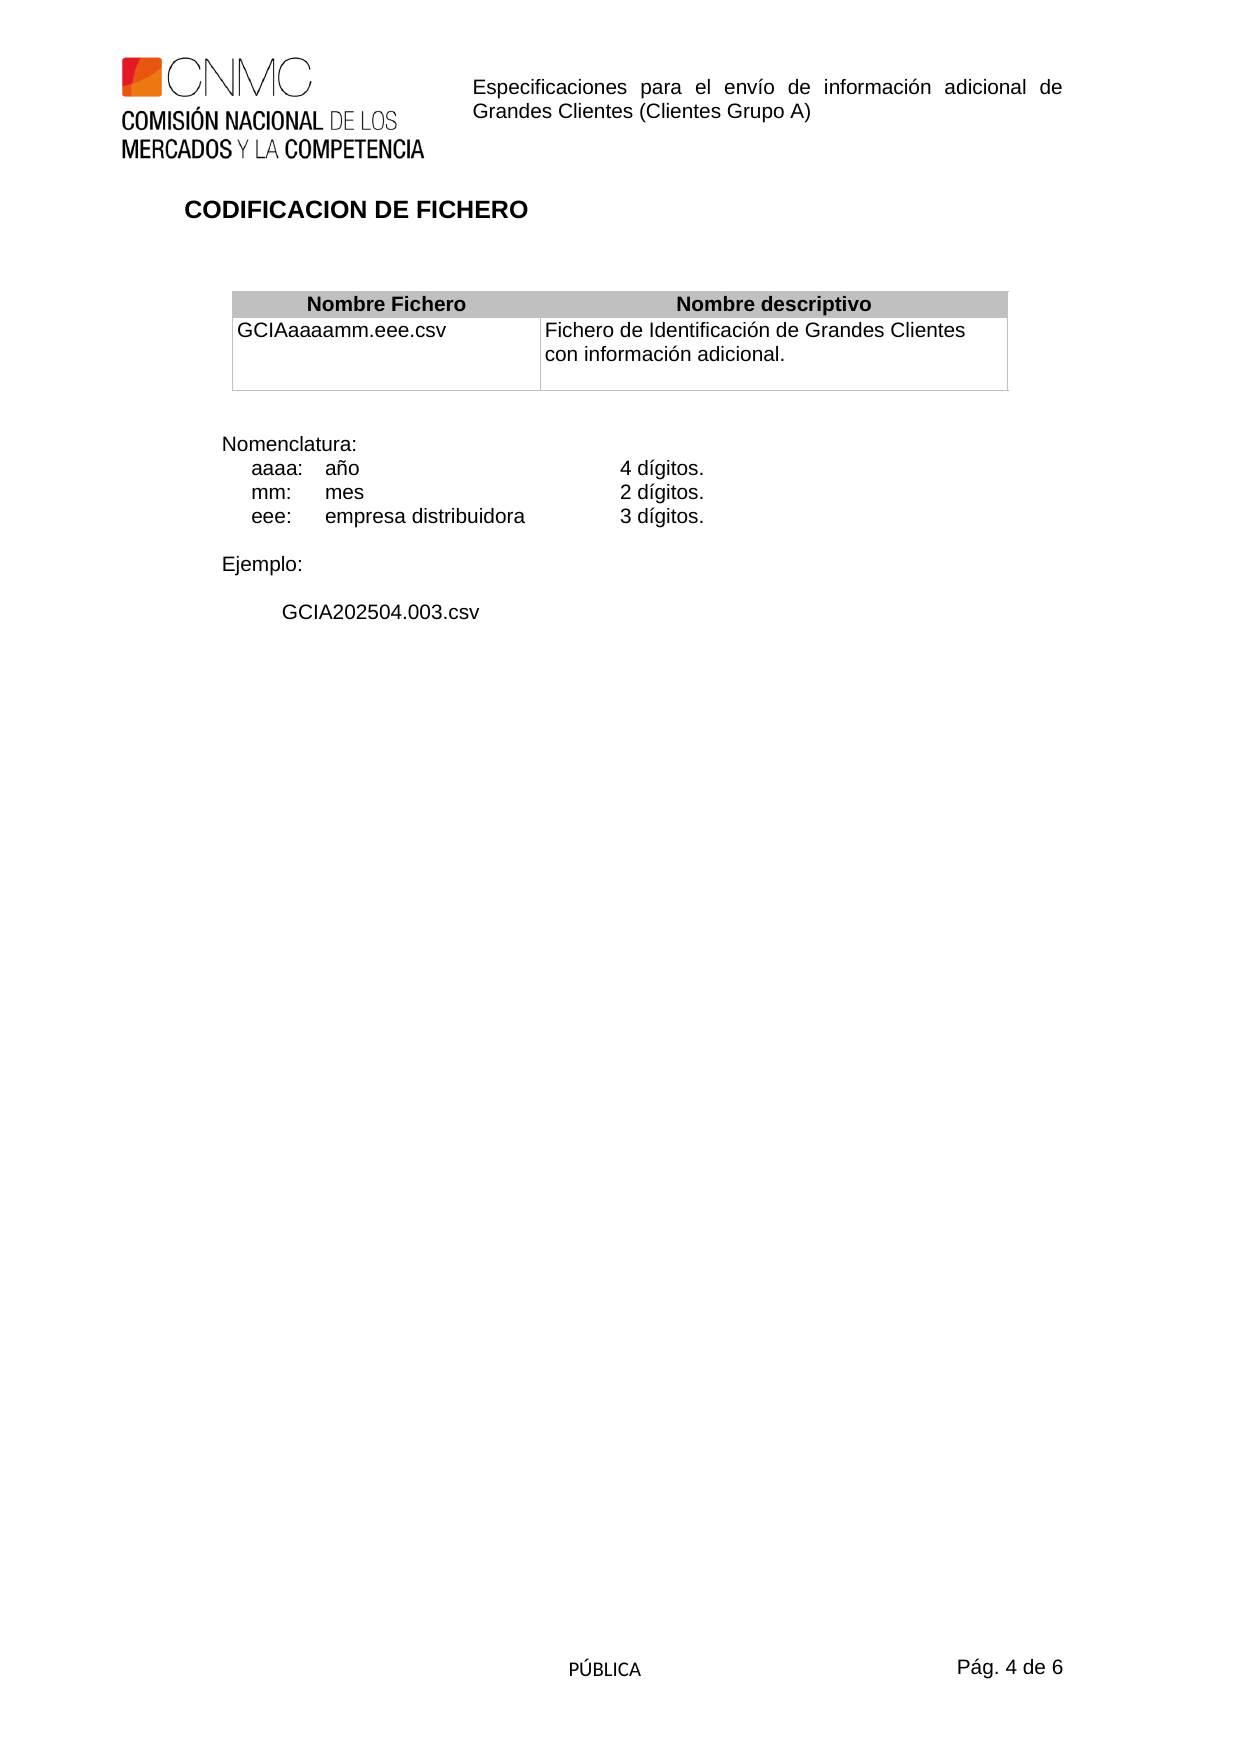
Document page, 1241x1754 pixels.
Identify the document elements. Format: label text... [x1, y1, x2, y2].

text aaaa: año 4 dígitos. [222, 456, 1063, 480]
picture [105, 44, 436, 171]
text mm: mes 2 dígitos. [222, 480, 1063, 504]
table_cell GCIAaaaamm.eee.csv [233, 318, 540, 389]
text Ejemplo: [222, 552, 1063, 576]
text Nomenclatura: [222, 432, 1063, 456]
table_header Nombre Fichero [233, 292, 540, 316]
table_cell Fichero de Identificación de Grandes Clientes con información adicional. [541, 318, 1007, 389]
table_header Nombre descriptivo [541, 292, 1007, 316]
text eee: empresa distribuidora 3 dígitos. [222, 504, 1063, 528]
text GCIA202504.003.csv [222, 599, 1063, 623]
text CODIFICACION DE FICHERO [177, 195, 1063, 223]
